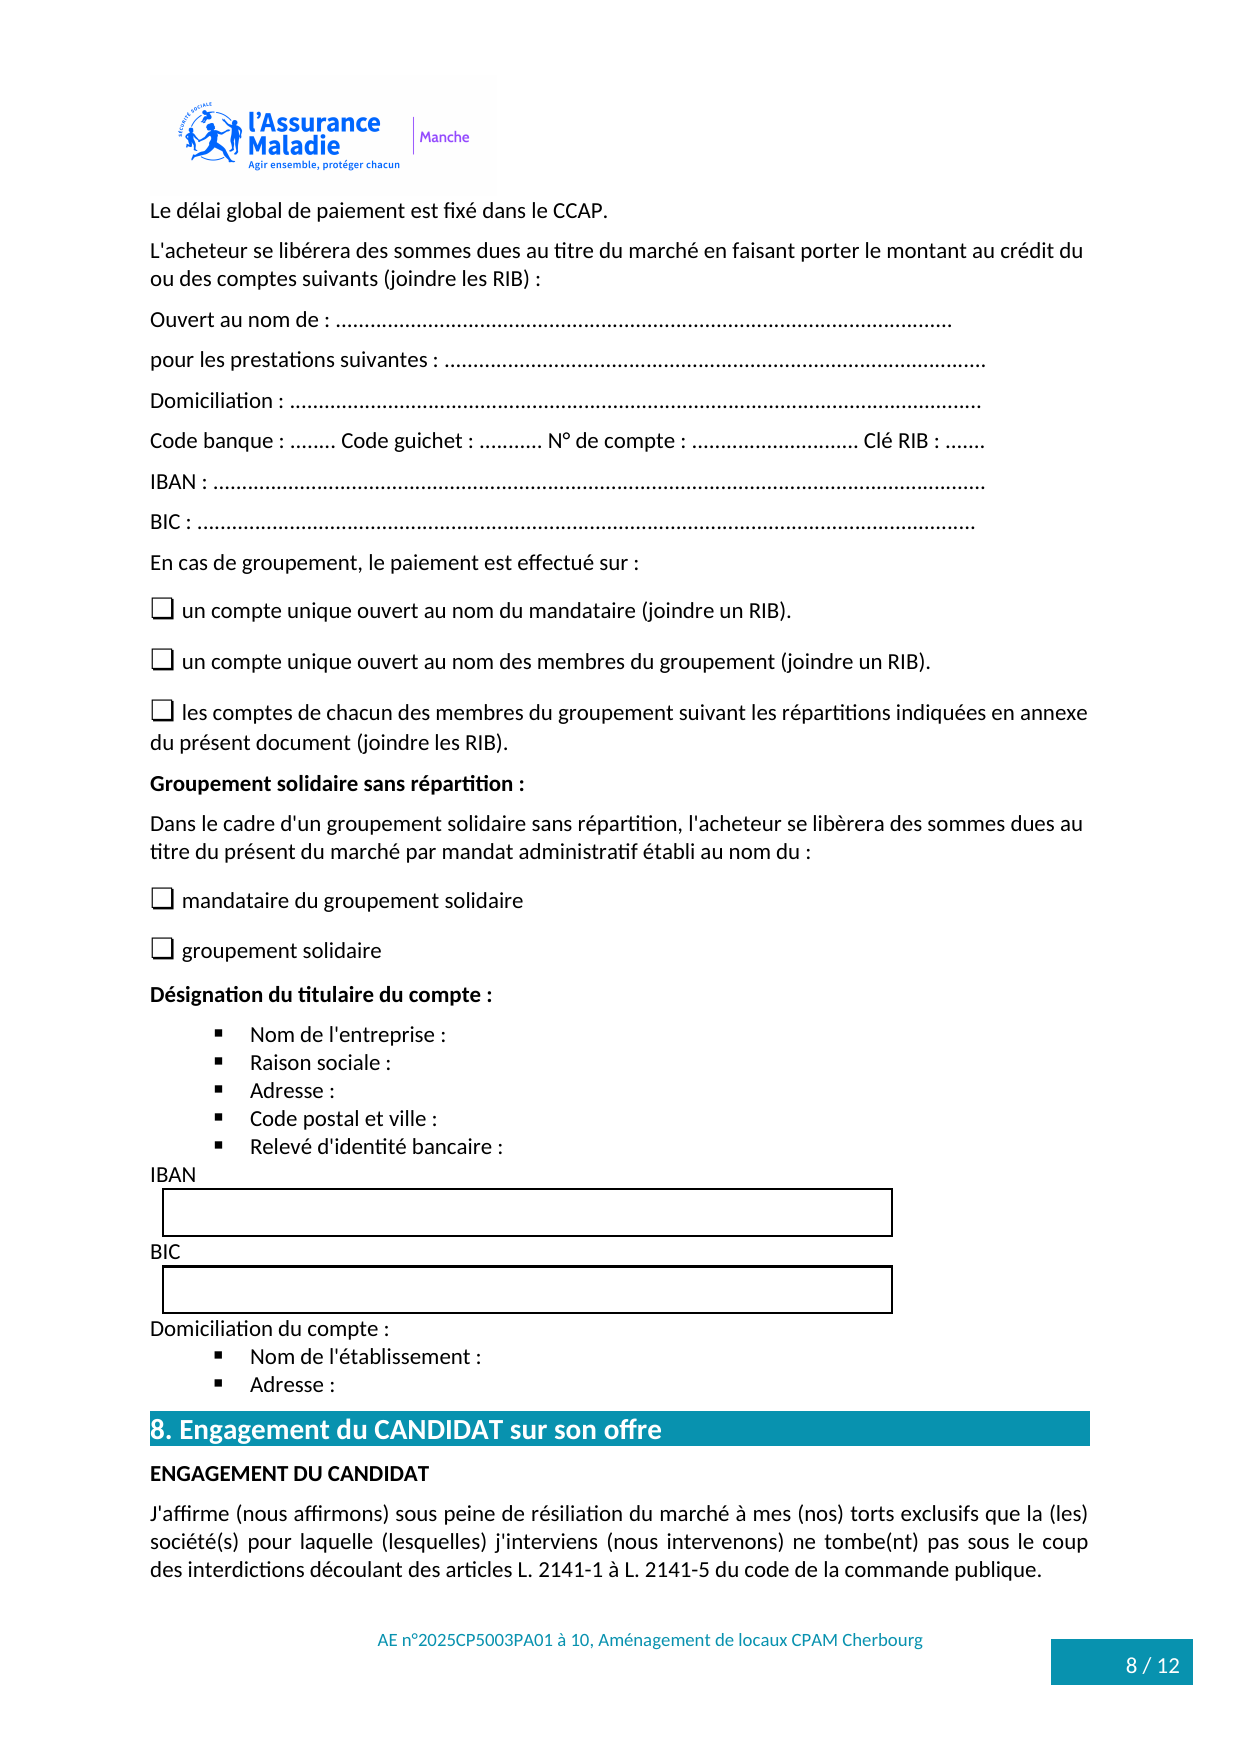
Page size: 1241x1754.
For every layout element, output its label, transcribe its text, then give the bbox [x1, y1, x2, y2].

text BIC [150, 1237, 1090, 1265]
picture [150, 75, 497, 196]
text J'affirme (nous affirmons) sous peine de résiliation du marché à mes (nos) torts exclusifs que la (les) société(s) pour laquelle (lesquelles) j'interviens (nous intervenons) ne tombe(nt) pas sous le coup des interdictions découlant des articles L. 2141-1 à L. 2141-5 du code de la commande publique. [150, 1499, 1090, 1583]
text ❏ les comptes de chacun des membres du groupement suivant les répartitions indiquées en annexe du présent document (joindre les RIB). [150, 690, 1090, 756]
text Groupement solidaire sans répartition : [150, 769, 1090, 797]
text BIC : ....................................................................................................................................... [150, 507, 1090, 535]
text pour les prestations suivantes : .............................................................................................. [150, 345, 1090, 373]
list Adresse : [213, 1076, 1090, 1104]
text IBAN : ...................................................................................................................................... [150, 467, 1090, 495]
text ❏ groupement solidaire [150, 929, 1090, 967]
text L'acheteur se libérera des sommes dues au titre du marché en faisant porter le montant au crédit du ou des comptes suivants (joindre les RIB) : [150, 236, 1090, 292]
text Ouvert au nom de : ........................................................................................................... [150, 305, 1090, 333]
text ENGAGEMENT DU CANDIDAT [150, 1459, 1090, 1487]
text IBAN [150, 1160, 1090, 1188]
list Raison sociale : [213, 1048, 1090, 1076]
text Code banque : ........ Code guichet : ........... N° de compte : ............................. Clé RIB : ....... [150, 426, 1090, 454]
list Relevé d'identité bancaire : [213, 1132, 1090, 1160]
text ❏ mandataire du groupement solidaire [150, 878, 1090, 916]
text ❏ un compte unique ouvert au nom des membres du groupement (joindre un RIB). [150, 639, 1090, 678]
text Domiciliation du compte : [150, 1314, 1090, 1342]
table_header [164, 1268, 891, 1312]
text ❏ un compte unique ouvert au nom du mandataire (joindre un RIB). [150, 588, 1090, 627]
text Dans le cadre d'un groupement solidaire sans répartition, l'acheteur se libèrera des sommes dues au titre du présent du marché par mandat administratif établi au nom du : [150, 809, 1090, 866]
list Code postal et ville : [213, 1104, 1090, 1132]
text En cas de groupement, le paiement est effectué sur : [150, 548, 1090, 576]
text Domiciliation : ........................................................................................................................ [150, 386, 1090, 414]
list Adresse : [212, 1370, 1090, 1398]
text Désignation du titulaire du compte : [150, 980, 1090, 1008]
table_header [164, 1190, 891, 1235]
list Nom de l'établissement : [212, 1342, 1090, 1370]
text Le délai global de paiement est fixé dans le CCAP. [150, 196, 1090, 224]
subtitle 8. Engagement du CANDIDAT sur son offre [150, 1411, 1090, 1446]
list Nom de l'entreprise : [213, 1020, 1090, 1048]
